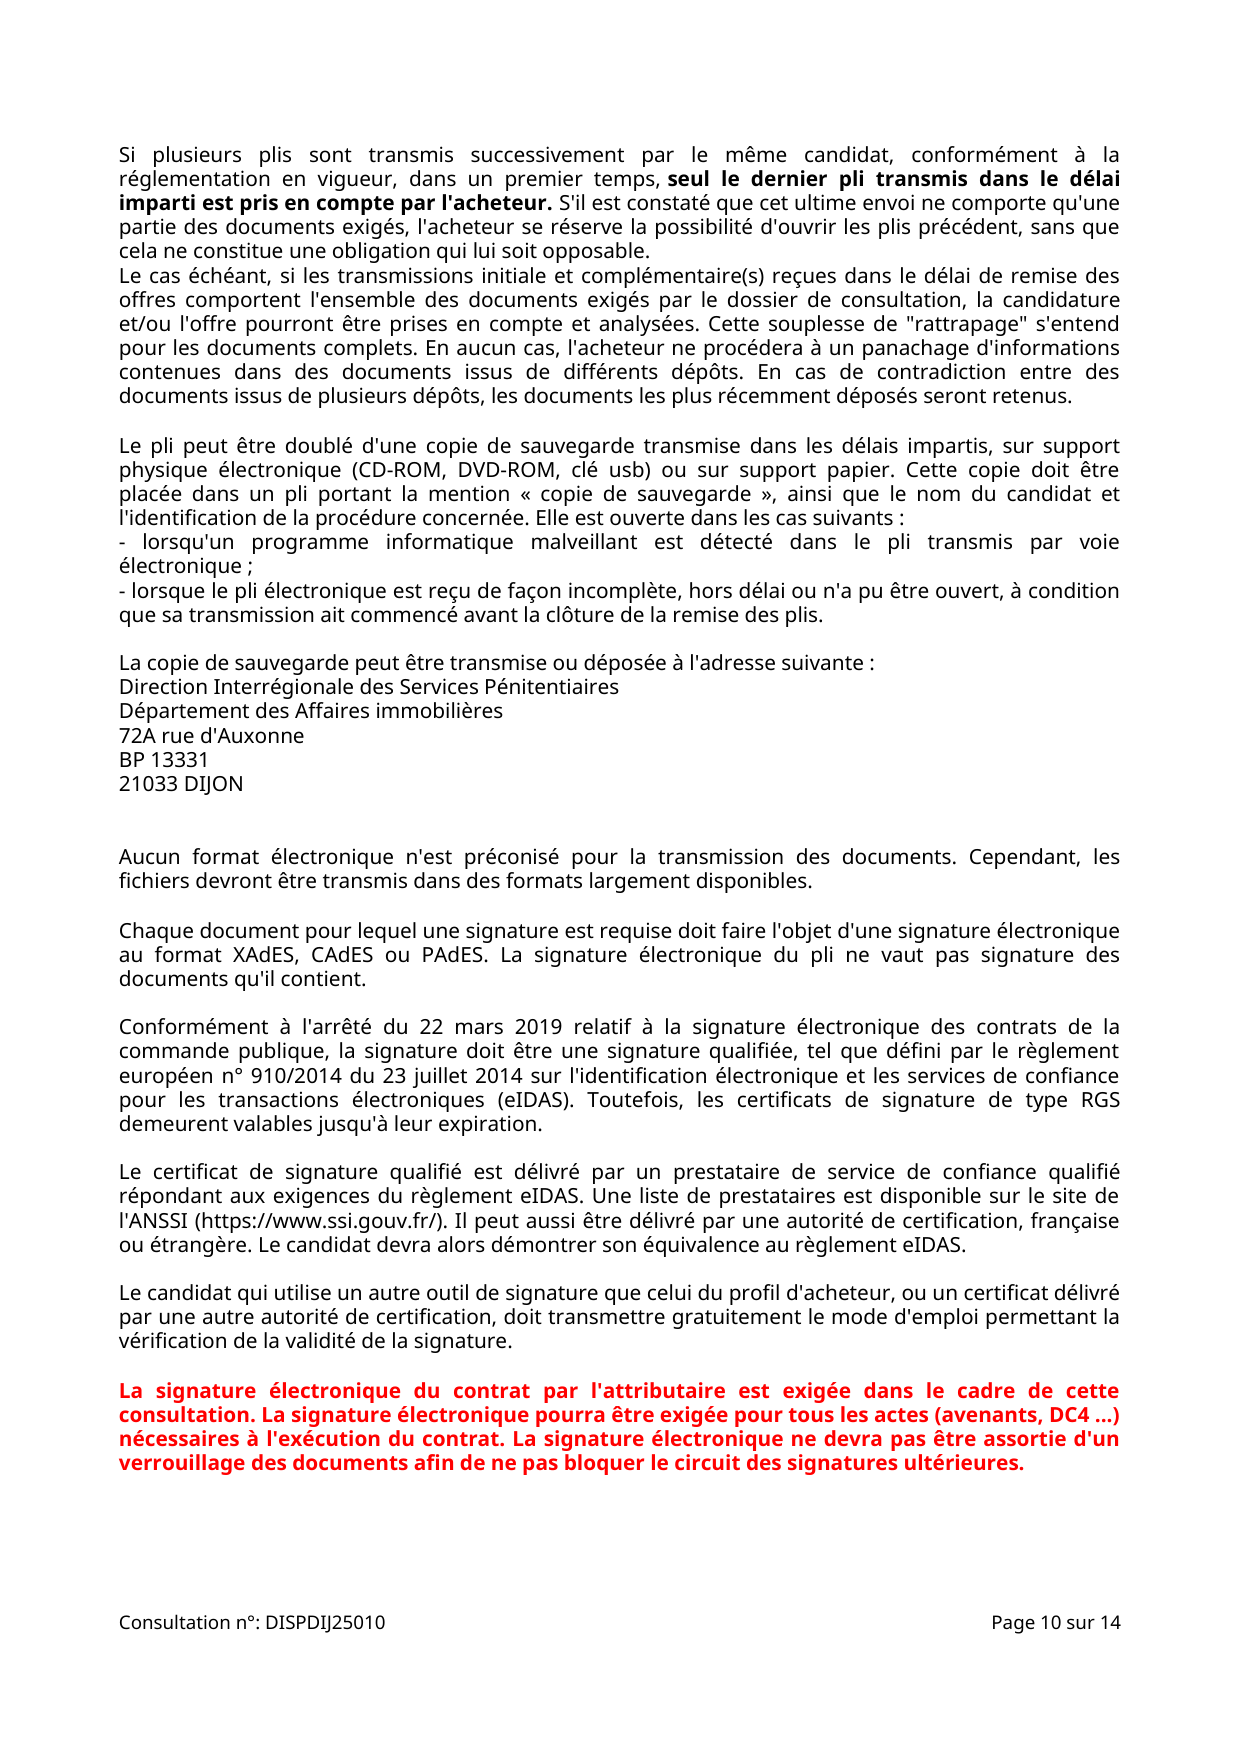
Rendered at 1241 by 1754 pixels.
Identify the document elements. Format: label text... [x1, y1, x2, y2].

text La signature électronique du contrat par l'attributaire est exigée dans le cadre de cette consultation. La signature électronique pourra être exigée pour tous les actes (avenants, DC4 ...) nécessaires à l'exécution du contrat. La signature électronique ne devra pas être assortie d'un verrouillage des documents afin de ne pas bloquer le circuit des signatures ultérieures. [119, 1379, 1121, 1475]
text BP 13331 [119, 748, 1121, 772]
text Le pli peut être doublé d'une copie de sauvegarde transmise dans les délais impartis, sur support physique électronique (CD-ROM, DVD-ROM, clé usb) ou sur support papier. Cette copie doit être placée dans un pli portant la mention « copie de sauvegarde », ainsi que le nom du candidat et l'identification de la procédure concernée. Elle est ouverte dans les cas suivants : [119, 434, 1121, 530]
text Le candidat qui utilise un autre outil de signature que celui du profil d'acheteur, ou un certificat délivré par une autre autorité de certification, doit transmettre gratuitement le mode d'emploi permettant la vérification de la validité de la signature. [119, 1281, 1121, 1354]
text Le cas échéant, si les transmissions initiale et complémentaire(s) reçues dans le délai de remise des offres comportent l'ensemble des documents exigés par le dossier de consultation, la candidature et/ou l'offre pourront être prises en compte et analysées. Cette souplesse de "rattrapage" s'entend pour les documents complets. En aucun cas, l'acheteur ne procédera à un panachage d'informations contenues dans des documents issus de différents dépôts. En cas de contradiction entre des documents issus de plusieurs dépôts, les documents les plus récemment déposés seront retenus. [119, 264, 1121, 409]
text Département des Affaires immobilières [119, 699, 1121, 724]
text Si plusieurs plis sont transmis successivement par le même candidat, conformément à la réglementation en vigueur, dans un premier temps, seul le dernier pli transmis dans le délai imparti est pris en compte par l'acheteur. S'il est constaté que cet ultime envoi ne comporte qu'une partie des documents exigés, l'acheteur se réserve la possibilité d'ouvrir les plis précédent, sans que cela ne constitue une obligation qui lui soit opposable. [119, 143, 1121, 264]
text Le certificat de signature qualifié est délivré par un prestataire de service de confiance qualifié répondant aux exigences du règlement eIDAS. Une liste de prestataires est disponible sur le site de l'ANSSI (https://www.ssi.gouv.fr/). Il peut aussi être délivré par une autorité de certification, française ou étrangère. Le candidat devra alors démontrer son équivalence au règlement eIDAS. [119, 1160, 1121, 1257]
text Conformément à l'arrêté du 22 mars 2019 relatif à la signature électronique des contrats de la commande publique, la signature doit être une signature qualifiée, tel que défini par le règlement européen n° 910/2014 du 23 juillet 2014 sur l'identification électronique et les services de confiance pour les transactions électroniques (eIDAS). Toutefois, les certificats de signature de type RGS demeurent valables jusqu'à leur expiration. [119, 1015, 1121, 1136]
text Chaque document pour lequel une signature est requise doit faire l'objet d'une signature électronique au format XAdES, CAdES ou PAdES. La signature électronique du pli ne vaut pas signature des documents qu'il contient. [119, 919, 1121, 991]
text 21033 DIJON [119, 772, 1121, 796]
text - lorsqu'un programme informatique malveillant est détecté dans le pli transmis par voie électronique ; [119, 530, 1121, 579]
text 72A rue d'Auxonne [119, 724, 1121, 748]
text - lorsque le pli électronique est reçu de façon incomplète, hors délai ou n'a pu être ouvert, à condition que sa transmission ait commencé avant la clôture de la remise des plis. [119, 579, 1121, 627]
text La copie de sauvegarde peut être transmise ou déposée à l'adresse suivante : [119, 651, 1121, 675]
text Aucun format électronique n'est préconisé pour la transmission des documents. Cependant, les fichiers devront être transmis dans des formats largement disponibles. [119, 845, 1121, 894]
text Direction Interrégionale des Services Pénitentiaires [119, 675, 1121, 699]
